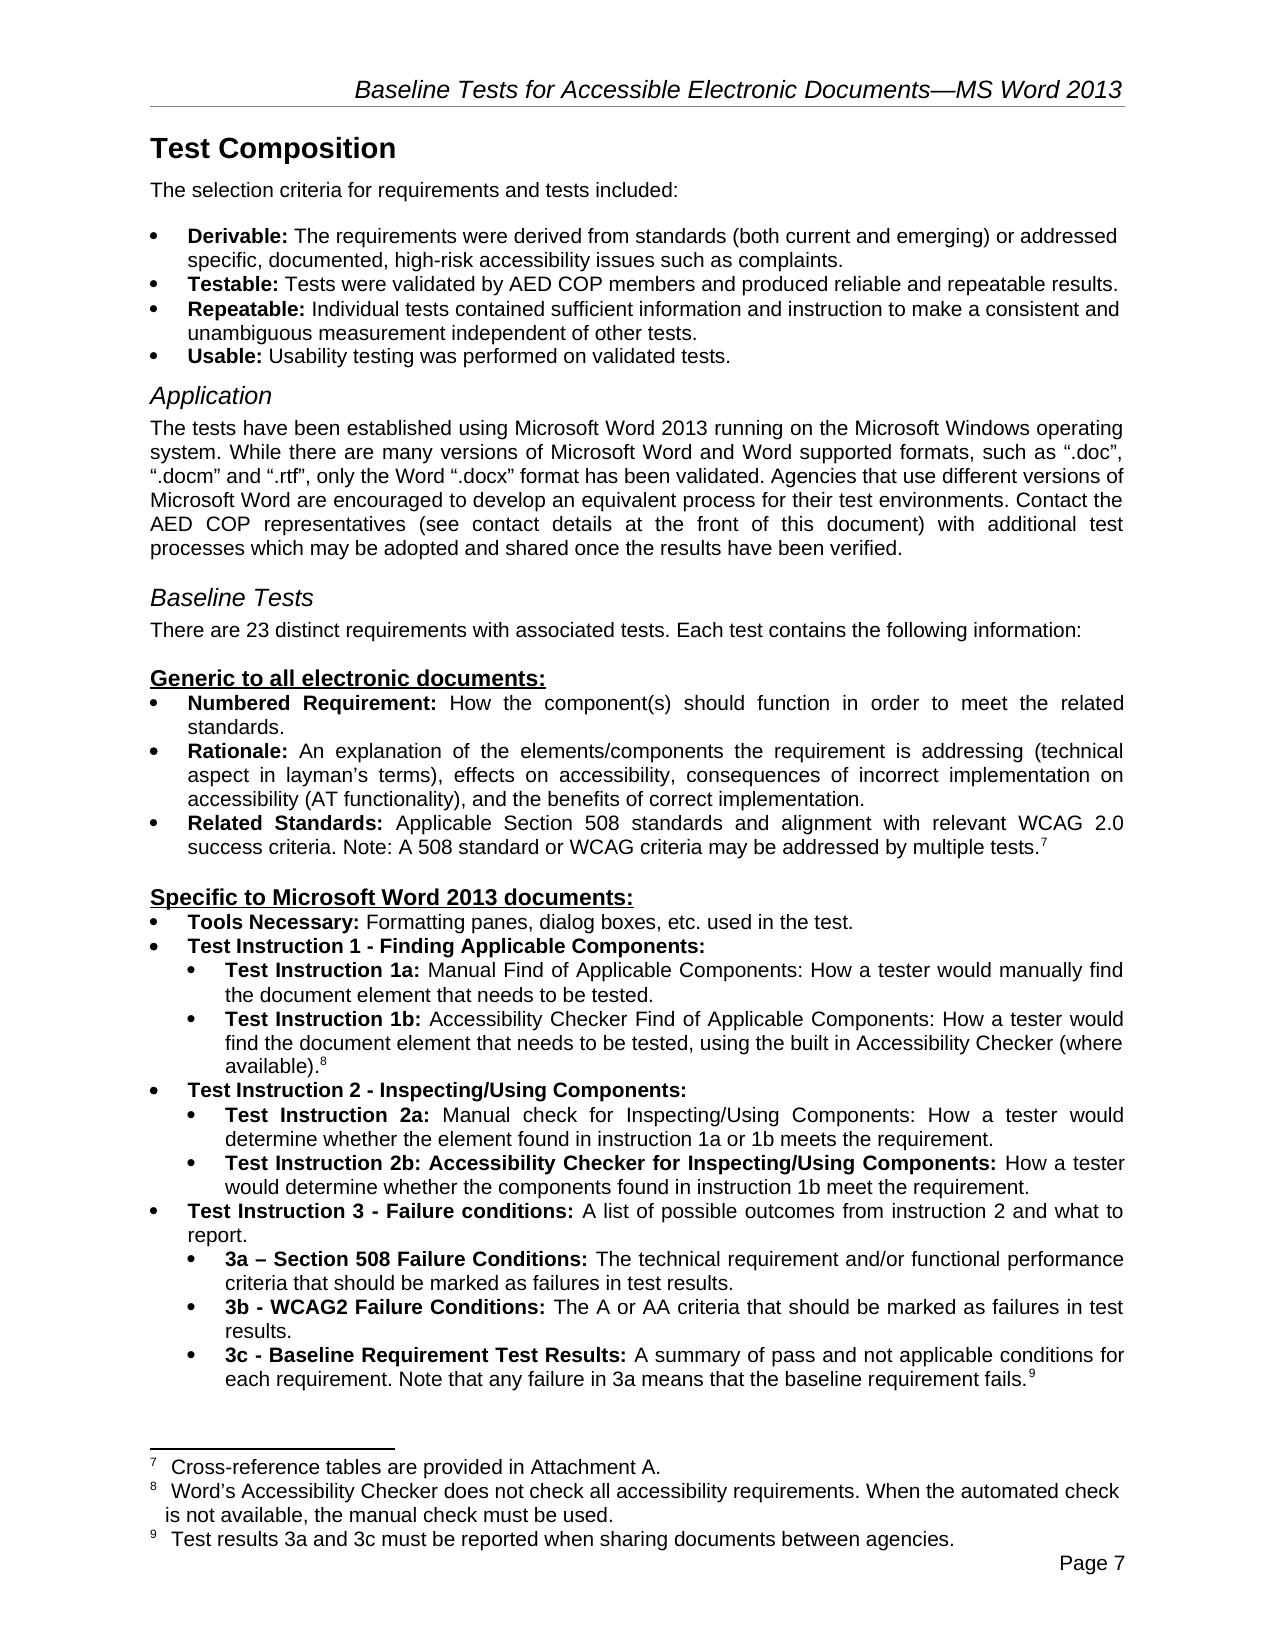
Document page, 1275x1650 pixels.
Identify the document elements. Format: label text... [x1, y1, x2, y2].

text Testable: Tests were validated by AED COP members and produced reliable and repeatable results. [150, 272, 1125, 296]
list Related Standards: Applicable Section 508 standards and alignment with relevant WCAG 2.0 success criteria. Note: A 508 standard or WCAG criteria may be addressed by multiple tests. [150, 811, 1125, 859]
text The selection criteria for requirements and tests included: [150, 177, 1125, 201]
list Numbered Requirement: How the component(s) should function in order to meet the related standards. [150, 691, 1125, 739]
list 3b - WCAG2 Failure Conditions: The A or AA criteria that should be marked as failures in test results. [187, 1294, 1125, 1342]
text There are 23 distinct requirements with associated tests. Each test contains the following information: [150, 618, 1125, 642]
list 3a – Section 508 Failure Conditions: The technical requirement and/or functional performance criteria that should be marked as failures in test results. [187, 1246, 1125, 1294]
subtitle Specific to Microsoft Word 2013 documents: [150, 884, 1125, 910]
subtitle Test Composition [150, 131, 1125, 165]
text The tests have been established using Microsoft Word 2013 running on the Microsoft Windows operating system. While there are many versions of Microsoft Word and Word supported formats, such as “.doc”, “.docm” and “.rtf”, only the Word “.docx” format has been validated. Agencies that use different versions of Microsoft Word are encouraged to develop an equivalent process for their test environments. Contact the AED COP representatives (see contact details at the front of this document) with additional test processes which may be adopted and shared once the results have been verified. [150, 416, 1125, 560]
list Tools Necessary: Formatting panes, dialog boxes, etc. used in the test. [150, 910, 1125, 934]
text Usable: Usability testing was performed on validated tests. [150, 344, 1125, 368]
list Test Instruction 1 - Finding Applicable Components: [150, 934, 1125, 958]
list Test Instruction 2a: Manual check for Inspecting/Using Components: How a tester would determine whether the element found in instruction 1a or 1b meets the requirement. [187, 1102, 1125, 1150]
subtitle Baseline Tests [150, 583, 1125, 611]
list 3c - Baseline Requirement Test Results: A summary of pass and not applicable conditions for each requirement. Note that any failure in 3a means that the baseline requirement fails. [187, 1342, 1125, 1391]
subtitle Application [150, 381, 1125, 410]
list Test Instruction 1a: Manual Find of Applicable Components: How a tester would manually find the document element that needs to be tested. [187, 958, 1125, 1006]
list Test Instruction 1b: Accessibility Checker Find of Applicable Components: How a tester would find the document element that needs to be tested, using the built in Accessibility Checker (where available). [187, 1006, 1125, 1078]
subtitle Generic to all electronic documents: [150, 664, 1125, 691]
list Rationale: An explanation of the elements/components the requirement is addressing (technical aspect in layman’s terms), effects on accessibility, consequences of incorrect implementation on accessibility (AT functionality), and the benefits of correct implementation. [150, 739, 1125, 811]
list Test Instruction 2 - Inspecting/Using Components: [150, 1078, 1125, 1102]
list Test Instruction 2b: Accessibility Checker for Inspecting/Using Components: How a tester would determine whether the components found in instruction 1b meet the requirement. [187, 1150, 1125, 1198]
text Repeatable: Individual tests contained sufficient information and instruction to make a consistent and unambiguous measurement independent of other tests. [150, 296, 1125, 344]
list Test Instruction 3 - Failure conditions: A list of possible outcomes from instruction 2 and what to report. [150, 1198, 1125, 1246]
text Derivable: The requirements were derived from standards (both current and emerging) or addressed specific, documented, high-risk accessibility issues such as complaints. [150, 224, 1125, 272]
